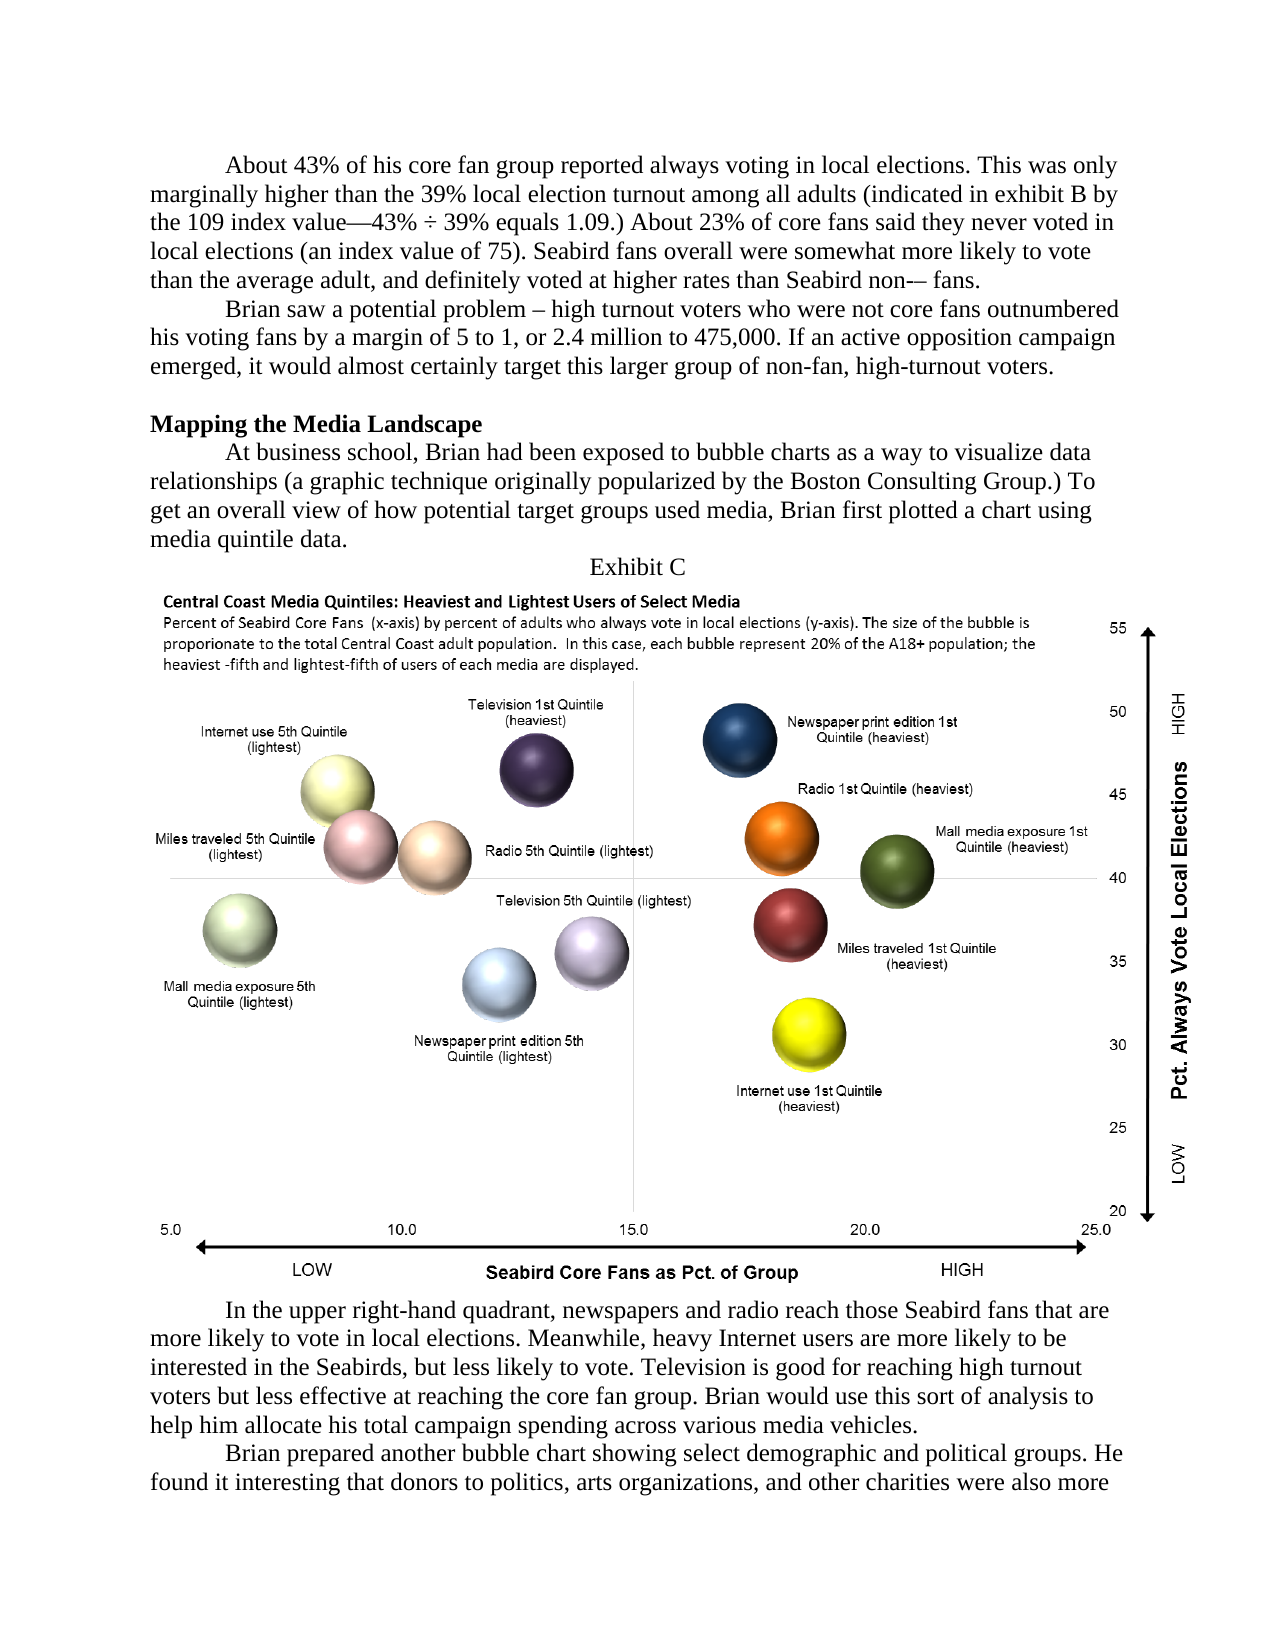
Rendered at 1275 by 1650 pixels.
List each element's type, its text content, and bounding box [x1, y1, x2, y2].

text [150, 1438, 1125, 1496]
text At business school, Brian had been exposed to bubble charts as a way to visualize data relationships (a graphic technique originally popularized by the Boston Consulting Group.) To get an overall view of how potential target groups used media, Brian first plotted a chart using media quintile data. [150, 437, 1125, 552]
text Exhibit C [150, 552, 1125, 581]
text Mapping the Media Landscape [150, 409, 1125, 437]
picture [150, 581, 1199, 1295]
text About 43% of his core fan group reported always voting in local elections. This was only marginally higher than the 39% local election turnout among all adults (indicated in exhibit B by the 109 index value—43% ÷ 39% equals 1.09.) About 23% of core fans said they never voted in local elections (an index value of 75). Seabird fans overall were somewhat more likely to vote than the average adult, and definitely voted at higher rates than Seabird non-– fans. [150, 150, 1125, 294]
text Brian saw a potential problem – high turnout voters who were not core fans outnumbered his voting fans by a margin of 5 to 1, or 2.4 million to 475,000. If an active opposition campaign emerged, it would almost certainly target this larger group of non-fan, high-turnout voters. [150, 294, 1125, 380]
text In the upper right-hand quadrant, newspapers and radio reach those Seabird fans that are more likely to vote in local elections. Meanwhile, heavy Internet users are more likely to be interested in the Seabirds, but less likely to vote. Television is good for reaching high turnout voters but less effective at reaching the core fan group. Brian would use this sort of analysis to help him allocate his total campaign spending across various media vehicles. [150, 1295, 1125, 1438]
